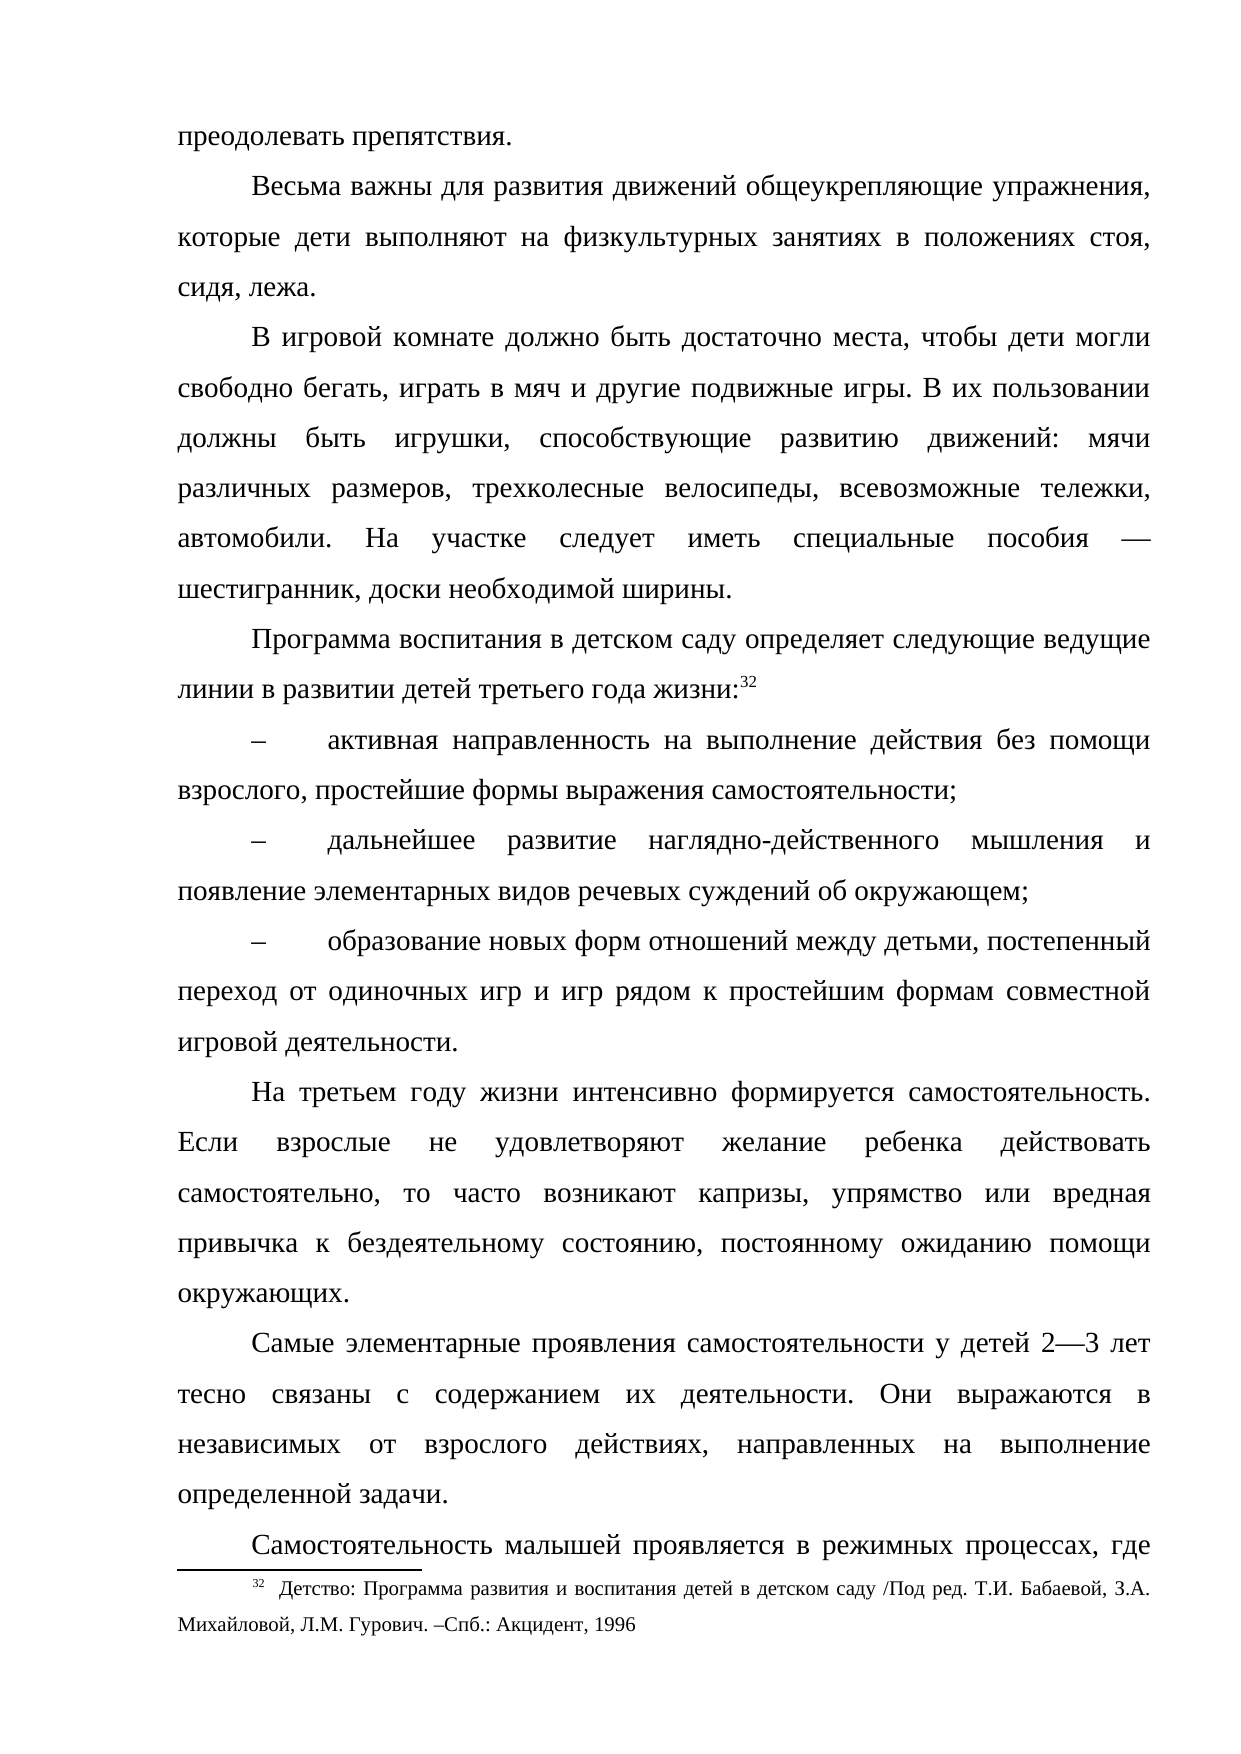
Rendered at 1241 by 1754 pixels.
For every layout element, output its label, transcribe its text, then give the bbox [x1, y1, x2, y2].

list активная направленность на выполнение действия без помощи взрослого, простейшие формы выражения самостоятельности; [177, 722, 1152, 806]
list образование новых форм отношений между детьми, постепенный переход от одиночных игр и игр рядом к простейшим формам совместной игровой деятельности. [177, 923, 1152, 1057]
list дальнейшее развитие наглядно-действенного мышления и появление элементарных видов речевых суждений об окружающем; [177, 822, 1152, 906]
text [177, 118, 1152, 152]
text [177, 1527, 1152, 1560]
text Самые элементарные проявления самостоятельности у детей 2—3 лет тесно связаны с содержанием их деятельности. Они выражаются в независимых от взрослого действиях, направленных на выполнение определенной задачи. [177, 1326, 1152, 1510]
text На третьем году жизни интенсивно формируется самостоятельность. Если взрослые не удовлетворяют желание ребенка действовать самостоятельно, то часто возникают капризы, упрямство или вредная привычка к бездеятельному состоянию, постоянному ожиданию помощи окружающих. [177, 1074, 1152, 1309]
text Программа воспитания в детском саду определяет следующие ведущие линии в развитии детей третьего года жизни: [177, 621, 1152, 705]
text В игровой комнате должно быть достаточно места, чтобы дети могли свободно бегать, играть в мяч и другие подвижные игры. В их пользовании должны быть игрушки, способствующие развитию движений: мячи различных размеров, трехколесные велосипеды, всевозможные тележки, автомобили. На участке следует иметь специальные пособия — шестигранник, доски необходимой ширины. [177, 319, 1152, 604]
text Весьма важны для развития движений общеукрепляющие упражнения, которые дети выполняют на физкультурных занятиях в положениях стоя, сидя, лежа. [177, 168, 1152, 303]
